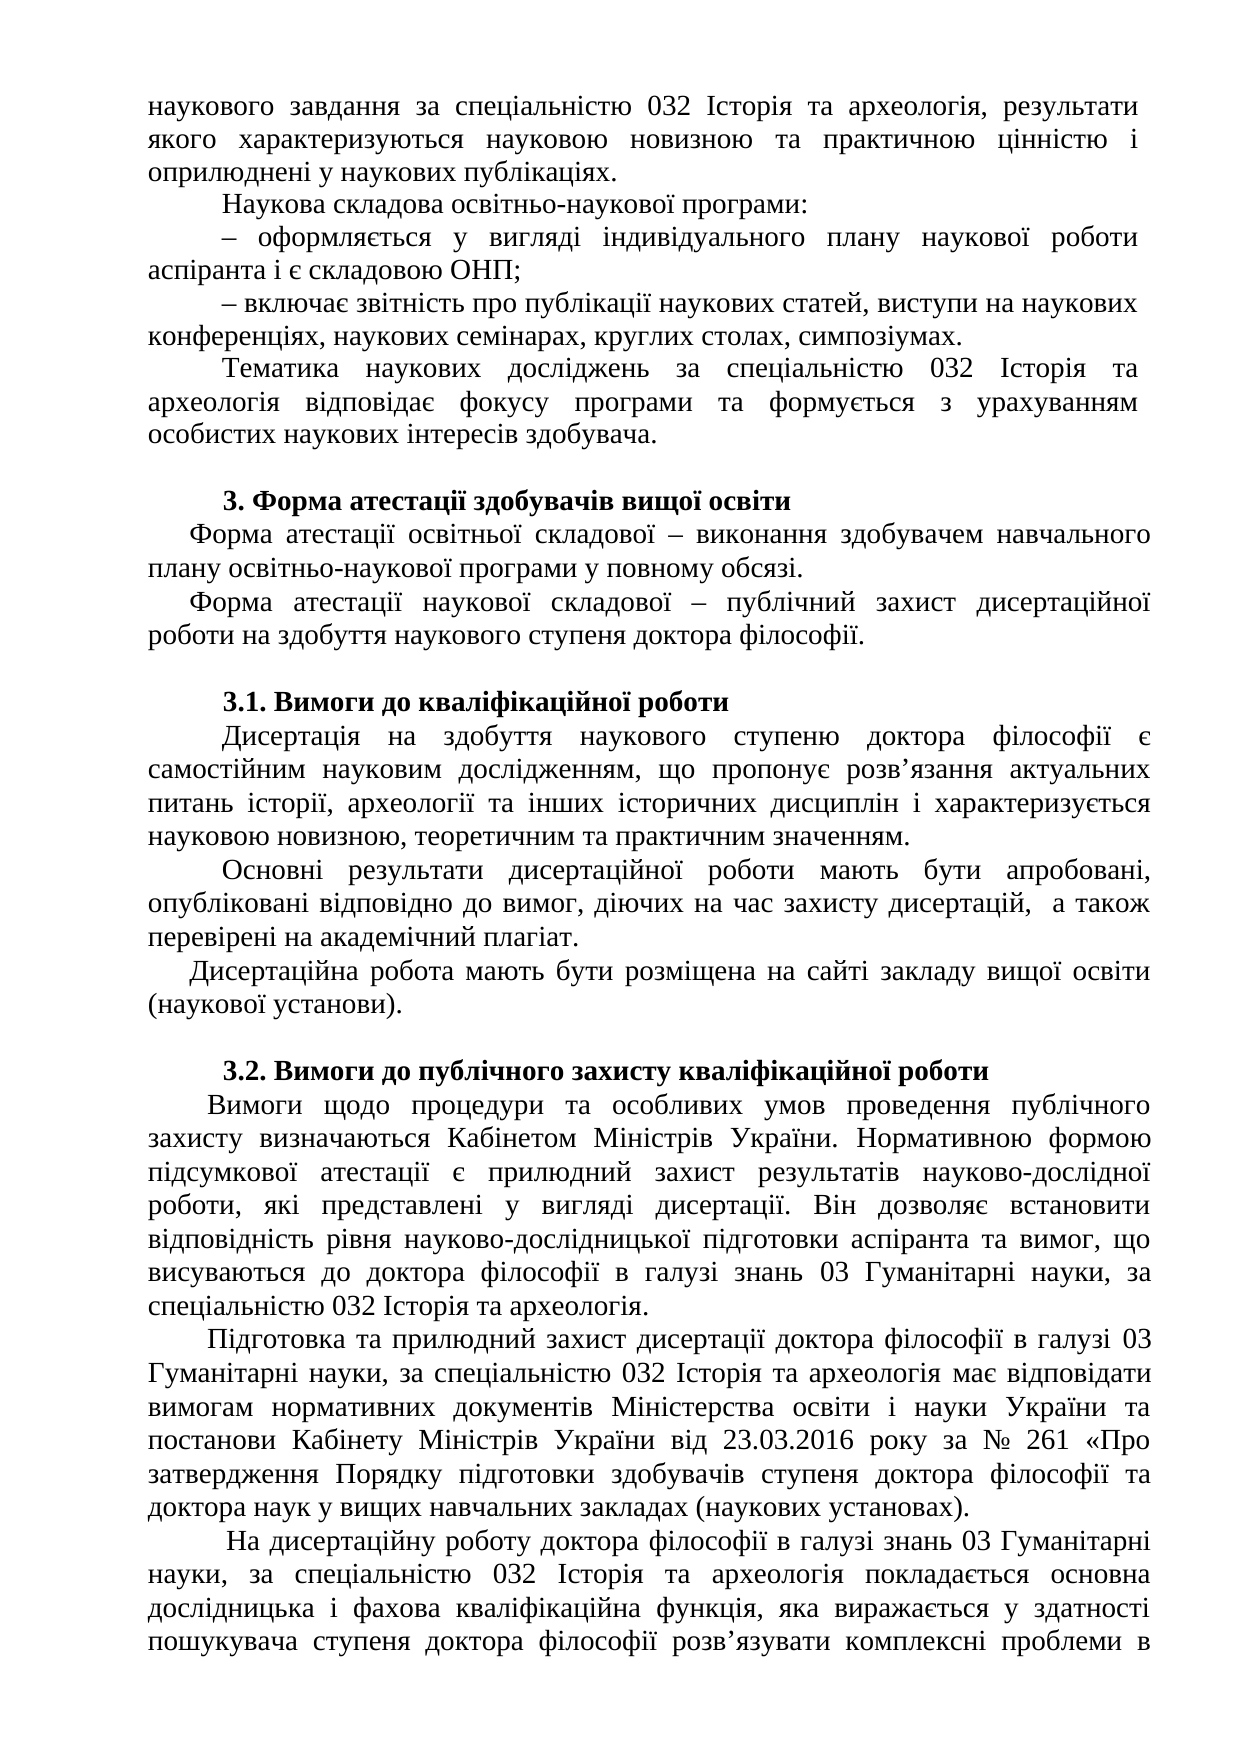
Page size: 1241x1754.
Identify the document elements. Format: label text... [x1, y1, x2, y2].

text 3. Форма атестації здобувачів вищої освіти [223, 483, 1152, 517]
text – включає звітність про публікації наукових статей, виступи на наукових конференціях, наукових семінарах, круглих столах, симпозіумах. [148, 286, 1139, 352]
text Дисертація на здобуття наукового ступеню доктора філософії є самостійним науковим дослідженням, що пропонує розв’язання актуальних питань історії, археології та інших історичних дисциплін і характеризується науковою новизною, теоретичним та практичним значенням. [148, 718, 1152, 852]
text Підготовка та прилюдний захист дисертації доктора філософії в галузі 03 Гуманітарні науки, за спеціальністю 032 Історія та археологія має відповідати вимогам нормативних документів Міністерства освіти і науки України та постанови Кабінету Міністрів України від 23.03.2016 року за № 261 «Про затвердження Порядку підготовки здобувачів ступеня доктора філософії та доктора наук у вищих навчальних закладах (наукових установах). [148, 1322, 1152, 1523]
text Основні результати дисертаційної роботи мають бути апробовані, опубліковані відповідно до вимог, діючих на час захисту дисертацій, а також перевірені на академічний плагіат. [148, 852, 1152, 953]
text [148, 1523, 1152, 1657]
text Тематика наукових досліджень за спеціальністю 032 Історія та археологія відповідає фокусу програми та формується з урахуванням особистих наукових інтересів здобувача. [148, 352, 1139, 450]
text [148, 89, 1139, 187]
text Наукова складова освітньо-наукової програми: [148, 187, 1139, 220]
text Форма атестації наукової складової – публічний захист дисертаційної роботи на здобуття наукового ступеня доктора філософії. [148, 584, 1152, 651]
text 3.1. Вимоги до кваліфікаційної роботи [223, 684, 1152, 718]
text – оформляється у вигляді індивідуального плану наукової роботи аспіранта і є складовою ОНП; [148, 220, 1139, 286]
text 3.2. Вимоги до публічного захисту кваліфікаційної роботи [223, 1053, 1152, 1087]
text Форма атестації освітньої складової – виконання здобувачем навчального плану освітньо-наукової програми у повному обсязі. [148, 517, 1152, 584]
text Вимоги щодо процедури та особливих умов проведення публічного захисту визначаються Кабінетом Міністрів України. Нормативною формою підсумкової атестації є прилюдний захист результатів науково-дослідної роботи, які представлені у вигляді дисертації. Він дозволяє встановити відповідність рівня науково-дослідницької підготовки аспіранта та вимог, що висуваються до доктора філософії в галузі знань 03 Гуманітарні науки, за спеціальністю 032 Історія та археологія. [148, 1087, 1152, 1322]
text Дисертаційна робота мають бути розміщена на сайті закладу вищої освіти (наукової установи). [148, 953, 1152, 1020]
